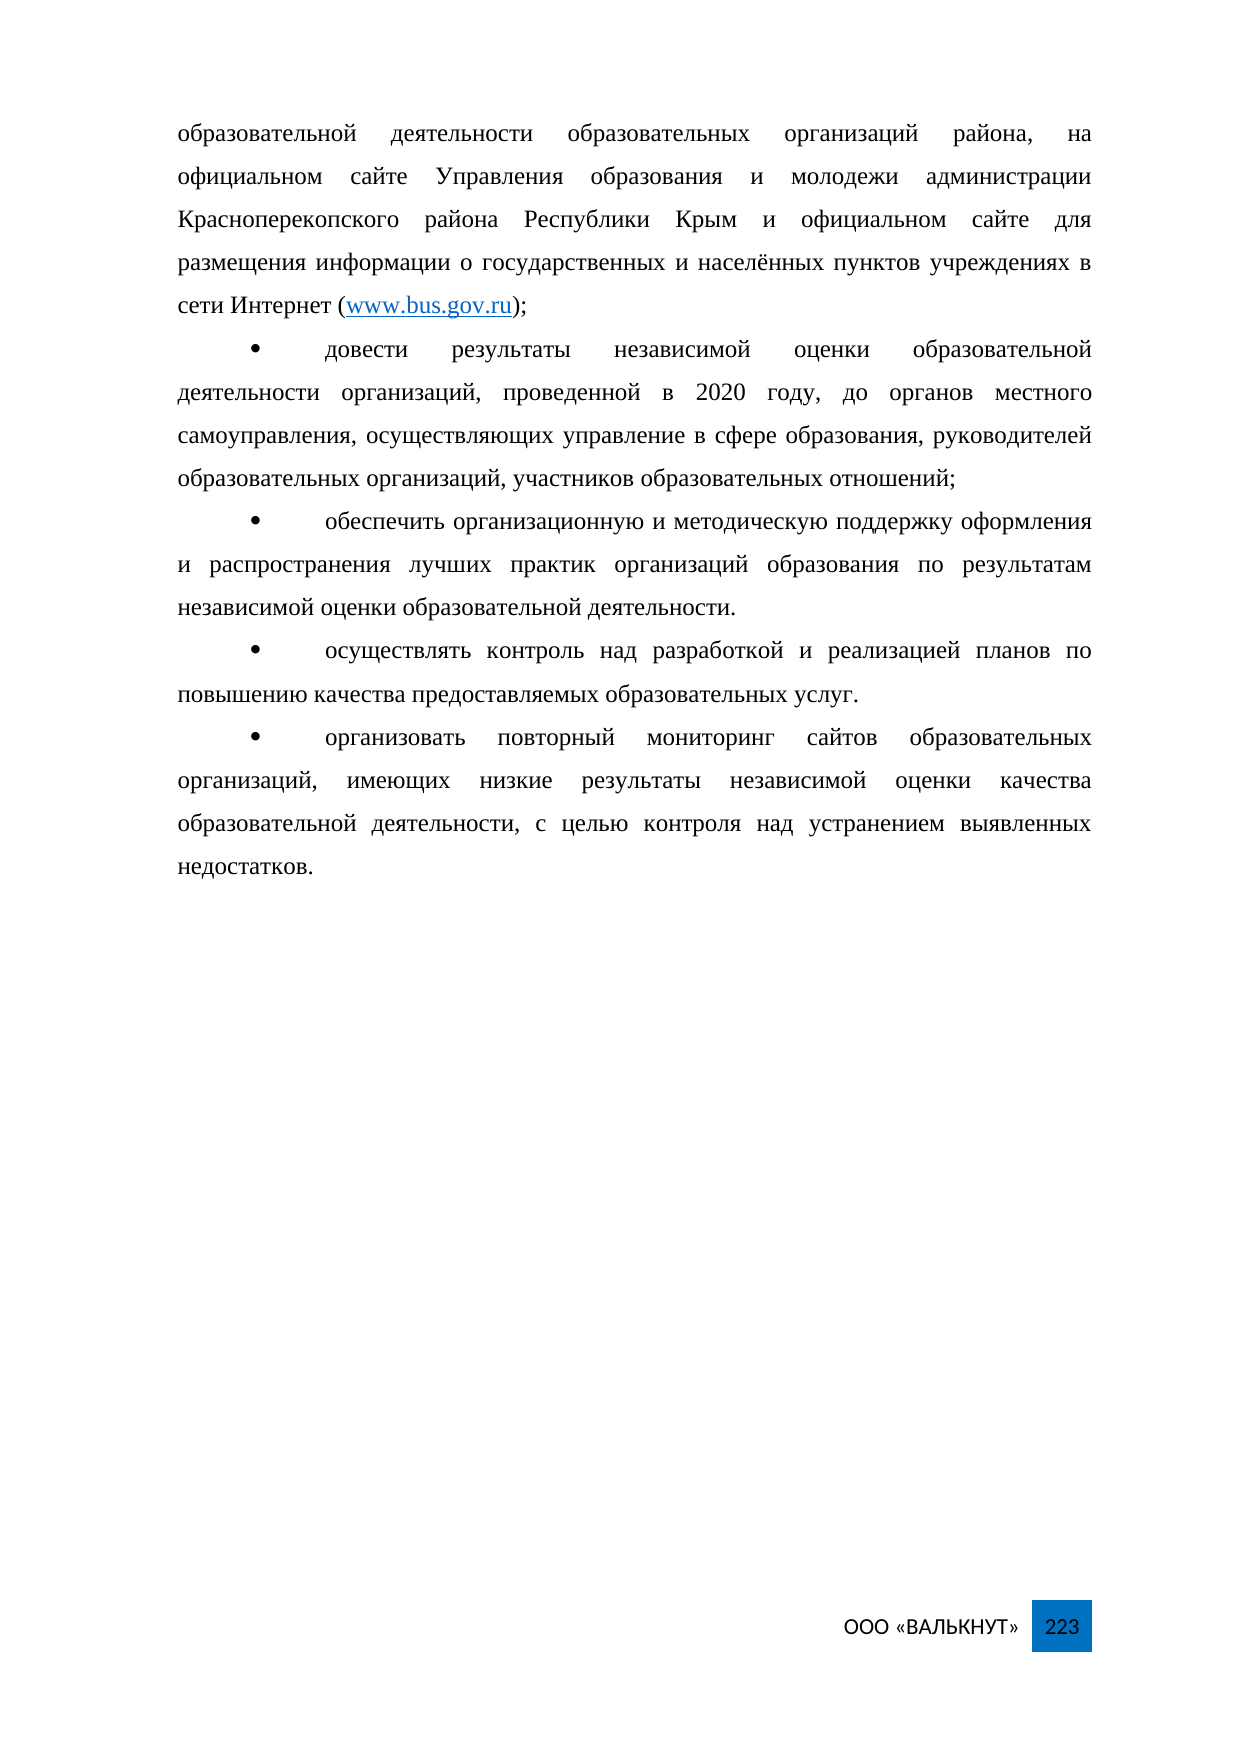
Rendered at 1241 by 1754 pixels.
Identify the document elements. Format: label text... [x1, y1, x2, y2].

list довести результаты независимой оценки образовательной деятельности организаций, проведенной в 2020 году, до органов местного самоуправления, осуществляющих управление в сфере образования, руководителей образовательных организаций, участников образовательных отношений; [177, 334, 1092, 492]
list организовать повторный мониторинг сайтов образовательных организаций, имеющих низкие результаты независимой оценки качества образовательной деятельности, с целью контроля над устранением выявленных недостатков. [177, 722, 1092, 880]
list осуществлять контроль над разработкой и реализацией планов по повышению качества предоставляемых образовательных услуг. [177, 636, 1092, 707]
list обеспечить организационную и методическую поддержку оформления и распространения лучших практик организаций образования по результатам независимой оценки образовательной деятельности. [177, 506, 1092, 621]
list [177, 118, 1092, 319]
